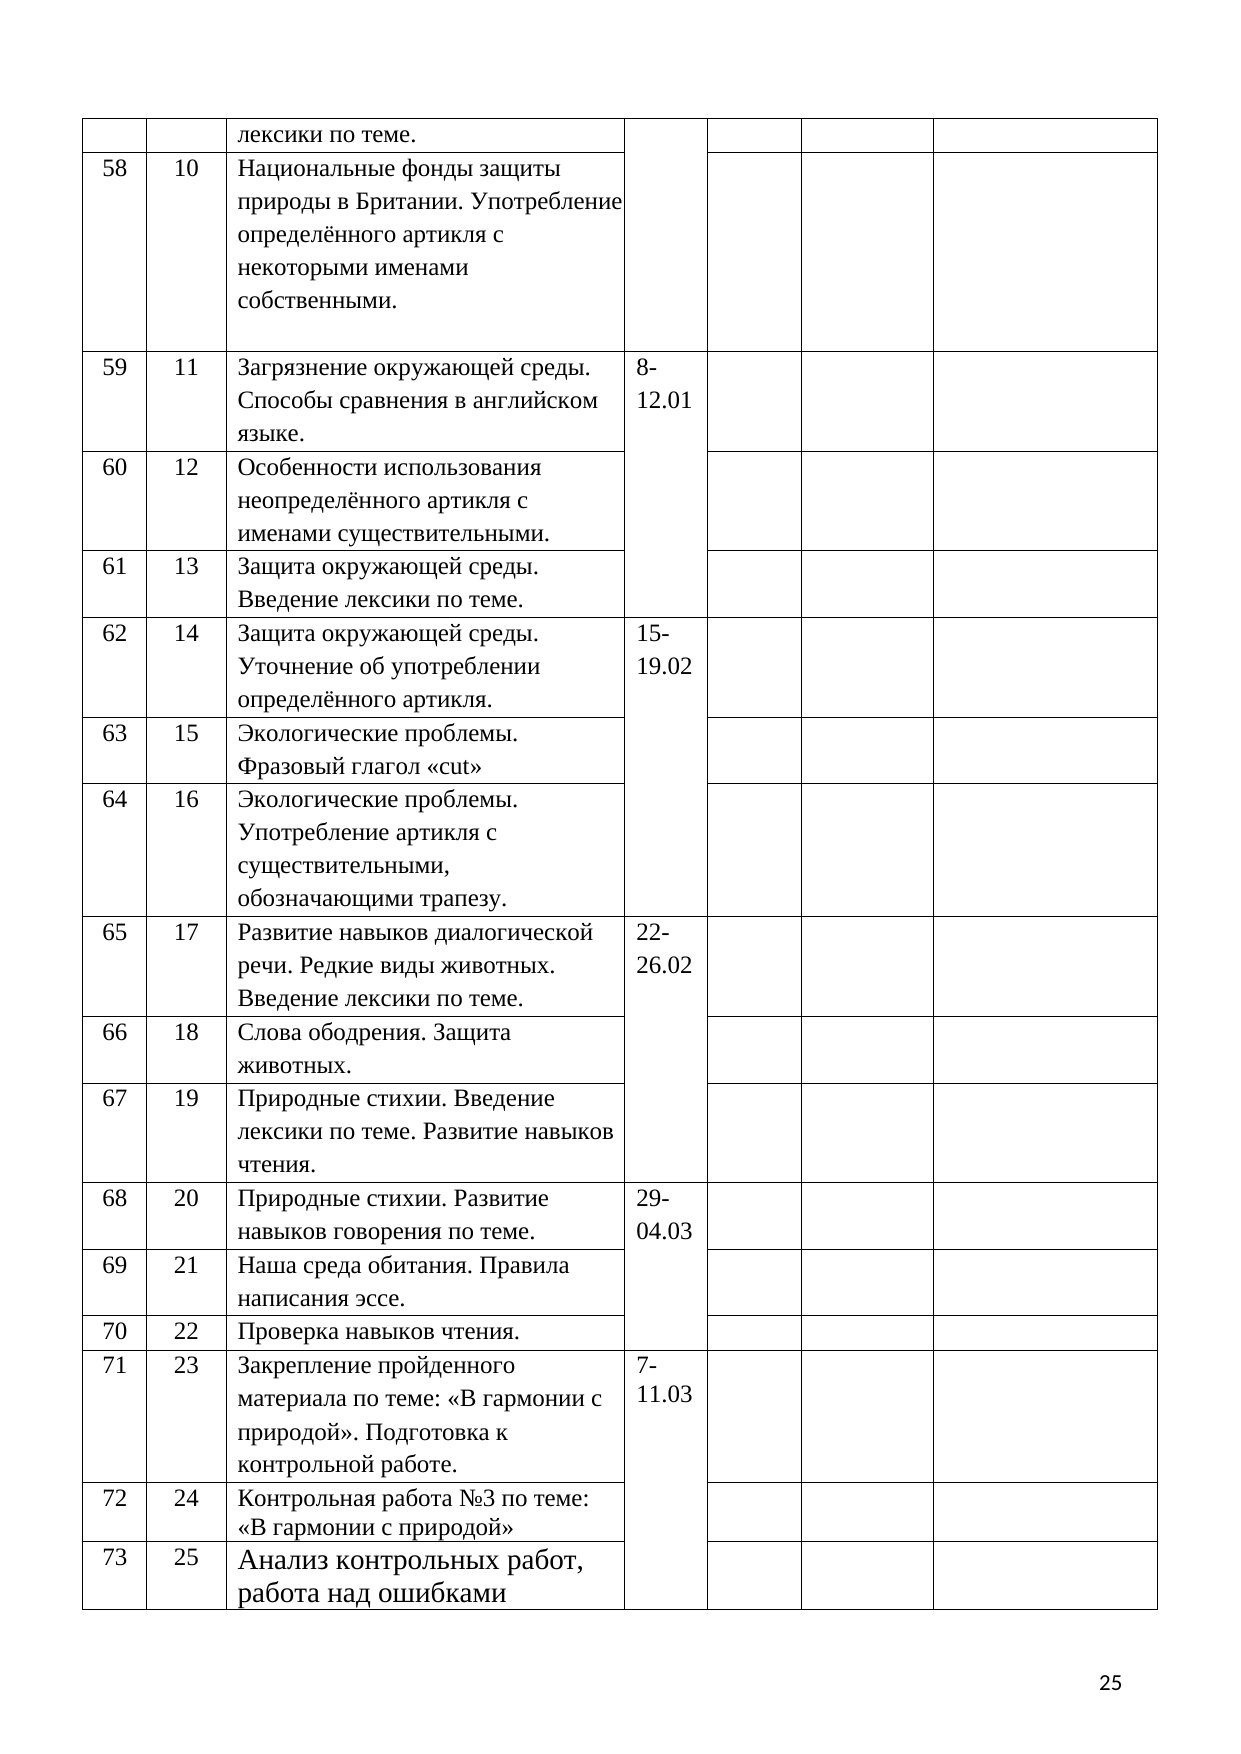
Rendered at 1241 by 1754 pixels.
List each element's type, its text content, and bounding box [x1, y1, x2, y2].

table_cell [802, 1250, 933, 1315]
table_cell [802, 1084, 933, 1182]
table_cell 60 [83, 452, 146, 550]
table_cell 16 [147, 784, 226, 916]
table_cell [227, 119, 624, 152]
table_cell [934, 1351, 1157, 1482]
table_cell [934, 917, 1157, 1016]
table_cell Природные стихии. Введение лексики по теме. Развитие навыков чтения. [227, 1084, 624, 1182]
table_cell [708, 784, 801, 916]
table_cell 22-26.02 [625, 917, 707, 1182]
table_cell Закрепление пройденного материала по теме: «В гармонии с природой». Подготовка к контрольной работе. [227, 1351, 624, 1482]
table_cell Национальные фонды защиты природы в Британии. Употребление определённого артикля с некоторыми именами собственными. [227, 153, 624, 351]
table_cell 23 [147, 1351, 226, 1482]
table_cell 59 [83, 352, 146, 451]
table_cell [708, 618, 801, 717]
table_cell [708, 352, 801, 451]
table_cell 61 [83, 551, 146, 617]
table_cell 18 [147, 1017, 226, 1082]
table_cell [802, 1351, 933, 1482]
table_cell Проверка навыков чтения. [227, 1316, 624, 1349]
table_cell 65 [83, 917, 146, 1016]
table_cell [802, 1542, 933, 1609]
table_cell 12 [147, 452, 226, 550]
table_cell 7-11.03 [625, 1351, 707, 1609]
table_cell 58 [83, 153, 146, 351]
table_cell [934, 1483, 1157, 1541]
table_cell [708, 718, 801, 783]
table_cell [934, 1316, 1157, 1349]
table_cell [934, 1250, 1157, 1315]
table_cell [708, 1542, 801, 1609]
table_cell [708, 551, 801, 617]
table_cell [708, 153, 801, 351]
table_cell [802, 917, 933, 1016]
table_cell 19 [147, 1084, 226, 1182]
table_cell 10 [147, 153, 226, 351]
table_cell Развитие навыков диалогической речи. Редкие виды животных. Введение лексики по теме. [227, 917, 624, 1016]
table_cell 69 [83, 1250, 146, 1315]
table_cell [708, 1483, 801, 1541]
table_cell 63 [83, 718, 146, 783]
table_cell [802, 784, 933, 916]
table_cell [934, 551, 1157, 617]
table_cell [934, 1542, 1157, 1609]
table_cell [708, 1316, 801, 1349]
table_cell 71 [83, 1351, 146, 1482]
table_cell [802, 1183, 933, 1249]
table_cell [934, 153, 1157, 351]
table_cell Наша среда обитания. Правила написания эссе. [227, 1250, 624, 1315]
table_cell Загрязнение окружающей среды. Способы сравнения в английском языке. [227, 352, 624, 451]
table_cell 66 [83, 1017, 146, 1082]
table_cell [802, 1483, 933, 1541]
table_cell [802, 718, 933, 783]
table_cell [708, 1017, 801, 1082]
table_cell 57 [83, 119, 146, 152]
table_cell 21 [147, 1250, 226, 1315]
table_cell Экологические проблемы. Фразовый глагол «cut» [227, 718, 624, 783]
table_cell Экологические проблемы. Употребление артикля с существительными, обозначающими трапезу. [227, 784, 624, 916]
table_cell [802, 452, 933, 550]
table_cell [802, 119, 933, 152]
table_cell [802, 1017, 933, 1082]
table_cell 14 [147, 618, 226, 717]
table_cell [934, 352, 1157, 451]
table_cell 13 [147, 551, 226, 617]
table_cell Особенности использования неопределённого артикля с именами существительными. [227, 452, 624, 550]
table_cell 17 [147, 917, 226, 1016]
table_cell 24 [147, 1483, 226, 1541]
table_cell [802, 551, 933, 617]
table_cell [708, 1250, 801, 1315]
table_cell 64 [83, 784, 146, 916]
table_cell [934, 718, 1157, 783]
table_cell Контрольная работа №3 по теме: «В гармонии с природой» [227, 1483, 624, 1541]
table_cell 29-04.03 [625, 1183, 707, 1349]
table_cell 11 [147, 352, 226, 451]
table_cell 9 [147, 119, 226, 152]
table_cell [802, 153, 933, 351]
table_cell 68 [83, 1183, 146, 1249]
table_cell 15-19.02 [625, 618, 707, 916]
table_cell [708, 119, 801, 152]
table_cell 20 [147, 1183, 226, 1249]
table_cell [708, 1183, 801, 1249]
table_cell 22 [147, 1316, 226, 1349]
table_cell 73 [83, 1542, 146, 1609]
table_cell [802, 352, 933, 451]
table_cell Защита окружающей среды. Введение лексики по теме. [227, 551, 624, 617]
table_cell 25 [147, 1542, 226, 1609]
table_cell 70 [83, 1316, 146, 1349]
table_cell [934, 452, 1157, 550]
table_cell [934, 119, 1157, 152]
table_cell [934, 1183, 1157, 1249]
table_cell [708, 1084, 801, 1182]
table_cell Слова ободрения. Защита животных. [227, 1017, 624, 1082]
table_cell 15 [147, 718, 226, 783]
table_cell 72 [83, 1483, 146, 1541]
table_cell [934, 1017, 1157, 1082]
table_cell 8-12.01 [625, 352, 707, 617]
table_cell Анализ контрольных работ, работа над ошибками [227, 1542, 624, 1609]
table_cell [708, 917, 801, 1016]
table_cell 62 [83, 618, 146, 717]
table_cell [934, 1084, 1157, 1182]
table_cell [934, 618, 1157, 717]
table_cell Защита окружающей среды. Уточнение об употреблении определённого артикля. [227, 618, 624, 717]
table_cell [934, 784, 1157, 916]
table_cell Природные стихии. Развитие навыков говорения по теме. [227, 1183, 624, 1249]
table_cell [802, 1316, 933, 1349]
table_cell [708, 452, 801, 550]
table_cell 67 [83, 1084, 146, 1182]
table_cell [708, 1351, 801, 1482]
table_cell [802, 618, 933, 717]
